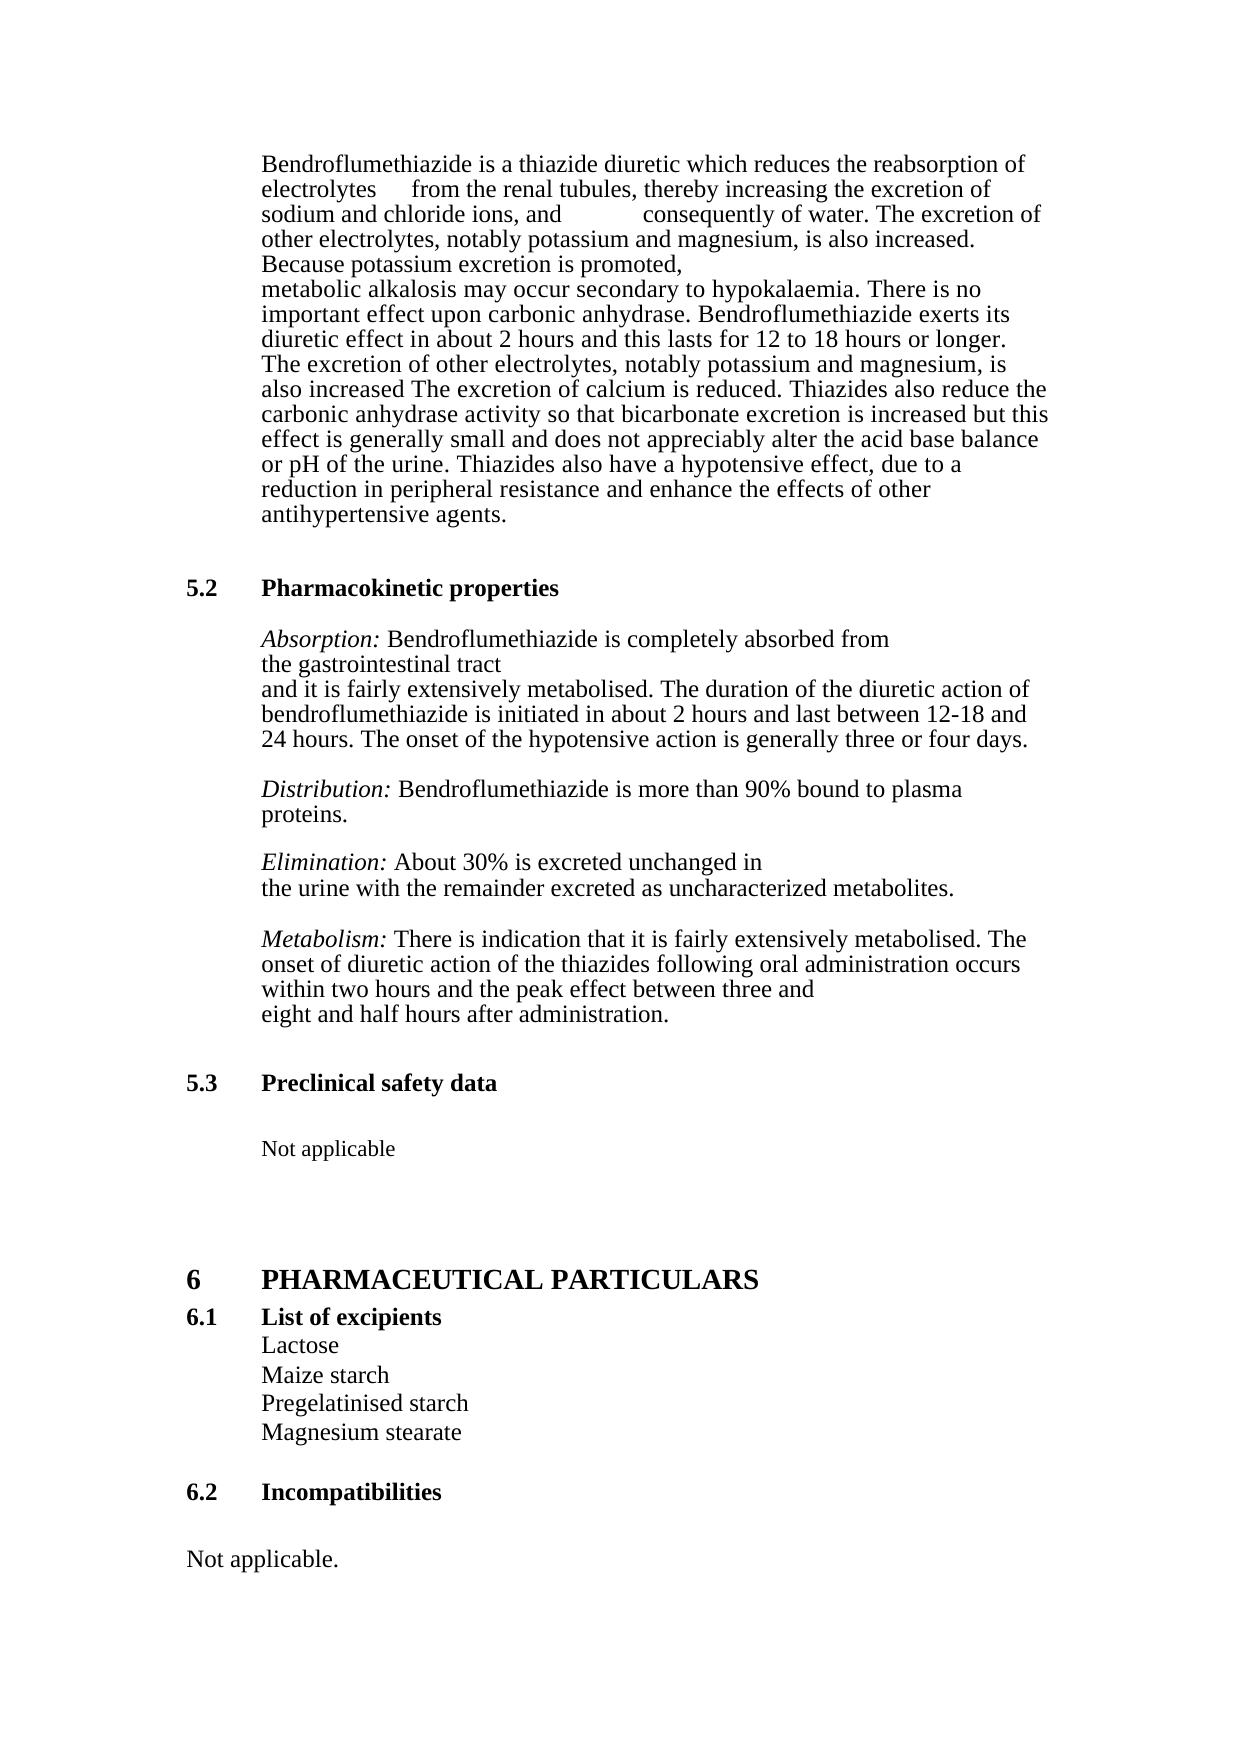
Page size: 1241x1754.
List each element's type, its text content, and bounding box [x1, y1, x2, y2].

text 6 PHARMACEUTICAL PARTICULARS [186, 1263, 1053, 1297]
text Distribution: Bendroflumethiazide is more than 90% bound to plasma proteins. [261, 777, 963, 827]
text Maize starch [261, 1363, 1053, 1388]
text the urine with the remainder excreted as uncharacterized metabolites. [261, 875, 1053, 902]
text 6.1 List of excipients Lactose [186, 1303, 1053, 1359]
text 6.2 Incompatibilities Not applicable. [186, 1447, 1053, 1581]
text Elimination: About 30% is excreted unchanged in [261, 852, 1053, 875]
text other electrolytes, notably potassium and magnesium, is also increased. Because potassium excretion is promoted, [261, 227, 978, 277]
text Absorption: Bendroflumethiazide is completely absorbed from the gastrointestinal tract [261, 627, 926, 677]
text eight and half hours after administration. [261, 1002, 1053, 1027]
text Pregelatinised starch Magnesium stearate [261, 1388, 1053, 1446]
text Bendroflumethiazide is a thiazide diuretic which reduces the reabsorption of [261, 152, 1053, 177]
text Metabolism: There is indication that it is fairly extensively metabolised. The onset of diuretic action of the thiazides following oral administration occurs within two hours and the peak effect between three and [261, 927, 1031, 1002]
text 5.3 Preclinical safety data Not applicable [186, 1039, 1053, 1169]
text sodium and chloride ions, and consequently of water. The excretion of [261, 202, 1053, 227]
text metabolic alkalosis may occur secondary to hypokalaemia. There is no important effect upon carbonic anhydrase. Bendroflumethiazide exerts its diuretic effect in about 2 hours and this lasts for 12 to 18 hours or longer. The excretion of other electrolytes, notably potassium and magnesium, is also increased The excretion of calcium is reduced. Thiazides also reduce the carbonic anhydrase activity so that bicarbonate excretion is increased but this effect is generally small and does not appreciably alter the acid base balance or pH of the urine. Thiazides also have a hypotensive effect, due to a reduction in peripheral resistance and enhance the effects of other antihypertensive agents. [261, 277, 1053, 527]
text electrolytes from the renal tubules, thereby increasing the excretion of [261, 177, 1053, 202]
text 5.2 Pharmacokinetic properties [186, 573, 1053, 602]
text and it is fairly extensively metabolised. The duration of the diuretic action of bendroflumethiazide is initiated in about 2 hours and last between 12-18 and 24 hours. The onset of the hypotensive action is generally three or four days. [261, 677, 1038, 752]
